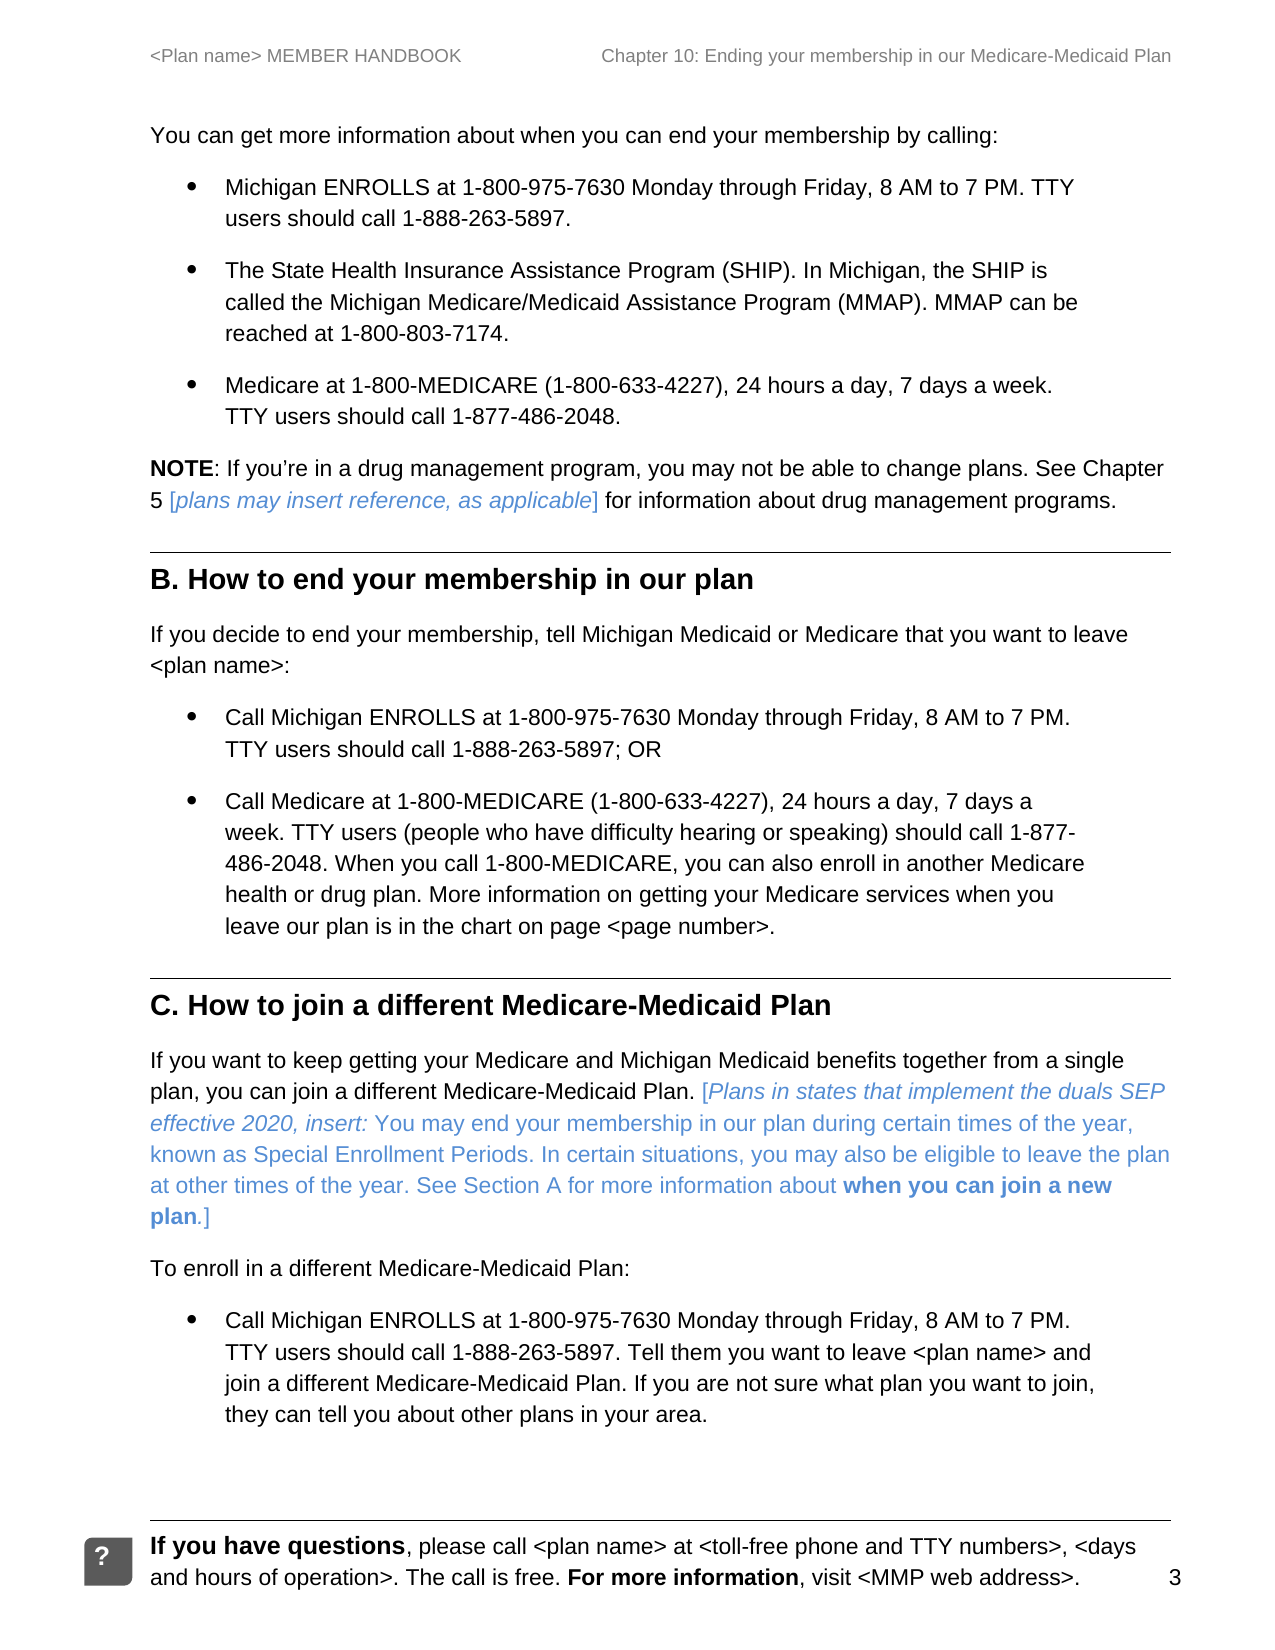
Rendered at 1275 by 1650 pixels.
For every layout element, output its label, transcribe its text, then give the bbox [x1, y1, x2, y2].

subtitle How to join a different Medicare-Medicaid Plan [150, 979, 1171, 1023]
text Medicare at 1-800-MEDICARE (1-800-633-4227), 24 hours a day, 7 days a week. TTY users should call 1-877-486-2048. [187, 368, 1096, 431]
text If you want to keep getting your Medicare and Michigan Medicaid benefits together from a single plan, you can join a different Medicare-Medicaid Plan. [Plans in states that implement the duals SEP effective 2020, insert: You may end your membership in our plan during certain times of the year, known as Special Enrollment Periods. In certain situations, you may also be eligible to leave the plan at other times of the year. See Section A for more information about when you can join a new plan.] [150, 1043, 1171, 1231]
text The State Health Insurance Assistance Program (SHIP). In Michigan, the SHIP is called the Michigan Medicare/Medicaid Assistance Program (MMAP). MMAP can be reached at 1-800-803-7174. [187, 254, 1096, 348]
text You can get more information about when you can end your membership by calling: [150, 118, 1096, 150]
text To enroll in a different Medicare-Medicaid Plan: [150, 1252, 1171, 1283]
text If you decide to end your membership, tell Michigan Medicaid or Medicare that you want to leave <plan name>: [150, 617, 1171, 680]
text Michigan ENROLLS at 1-800-975-7630 Monday through Friday, 8 AM to 7 PM. TTY users should call 1-888-263-5897. [187, 171, 1096, 233]
text Call Michigan ENROLLS at 1-800-975-7630 Monday through Friday, 8 AM to 7 PM. TTY users should call 1-888-263-5897. Tell them you want to leave <plan name> and join a different Medicare-Medicaid Plan. If you are not sure what plan you want to join, they can tell you about other plans in your area. [187, 1304, 1096, 1429]
subtitle How to end your membership in our plan [150, 553, 1171, 597]
list NOTE: If you’re in a drug management program, you may not be able to change plans. See Chapter 5 [plans may insert reference, as applicable] for information about drug management programs. [150, 452, 1171, 514]
text Call Michigan ENROLLS at 1-800-975-7630 Monday through Friday, 8 AM to 7 PM. TTY users should call 1-888-263-5897; OR [187, 701, 1096, 763]
text Call Medicare at 1-800-MEDICARE (1-800-633-4227), 24 hours a day, 7 days a week. TTY users (people who have difficulty hearing or speaking) should call 1-877-486-2048. When you call 1-800-MEDICARE, you can also enroll in another Medicare health or drug plan. More information on getting your Medicare services when you leave our plan is in the chart on page <page number>. [187, 784, 1096, 940]
